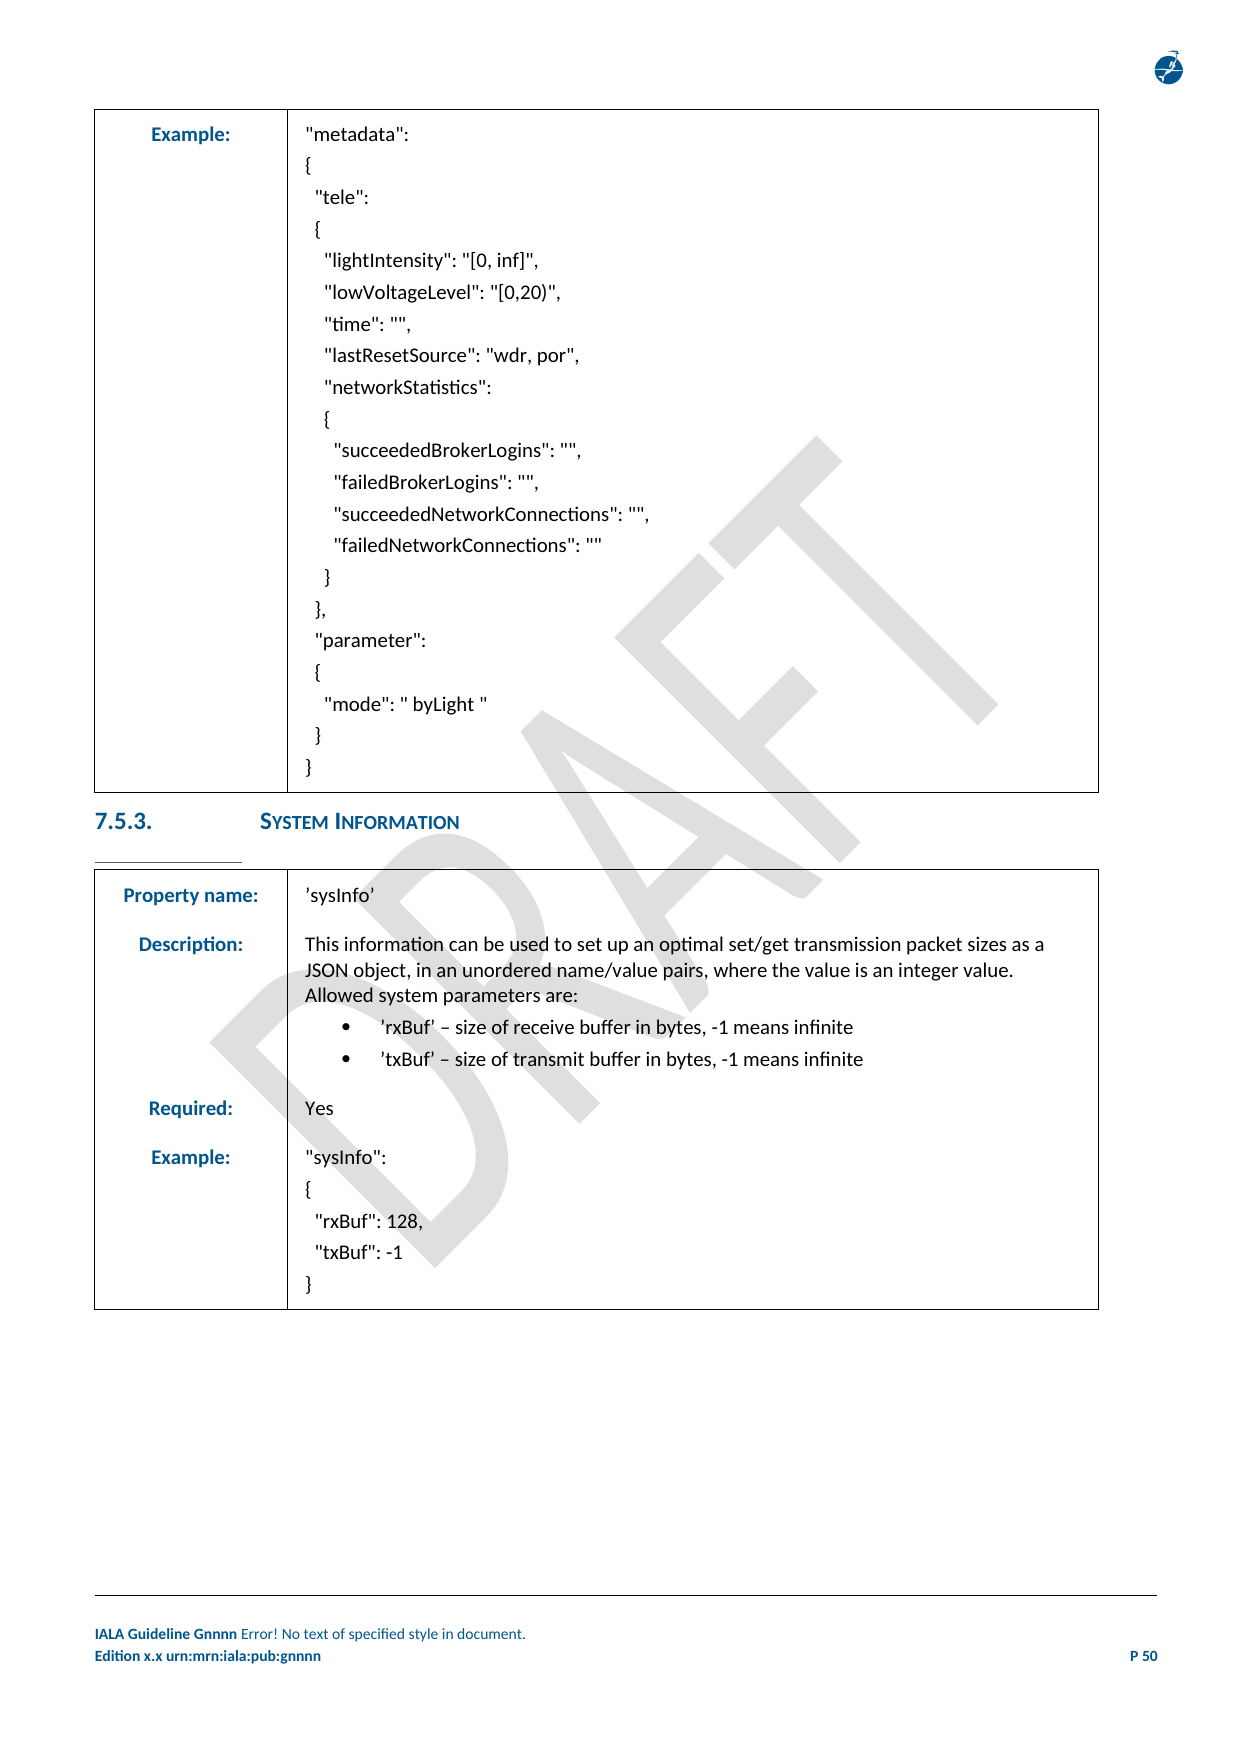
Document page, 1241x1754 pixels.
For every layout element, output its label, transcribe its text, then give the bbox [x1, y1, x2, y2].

table_cell Example: [95, 1133, 287, 1308]
table_cell "metadata": { "tele": { "lightIntensity": "[0, inf]", "lowVoltageLevel": "[0,20)", "time": "", "lastResetSource": "wdr, por", "networkStatistics": { "succeededBrokerLogins": "", "failedBrokerLogins": "", "succeededNetworkConnections": "", "failedNetworkConnections": "" } }, "parameter": { "mode": " byLight " } } [288, 110, 1098, 792]
table_header Property name: [95, 870, 287, 919]
table_cell Required: [95, 1083, 287, 1132]
table_cell "sysInfo": { "rxBuf": 128, "txBuf": -1 } [288, 1133, 1098, 1308]
table_cell Description: [95, 920, 287, 1083]
table_cell Example: [95, 110, 287, 792]
picture [1123, 0, 1241, 119]
text System Information [94, 805, 1157, 836]
table_header ’sysInfo’ [288, 870, 1098, 919]
table_cell This information can be used to set up an optimal set/get transmission packet sizes as a JSON object, in an unordered name/value pairs, where the value is an integer value. Allowed system parameters are: ’rxBuf’ – size of receive buffer in bytes, -1 means infinite ’txBuf’ – size of transmit buffer in bytes, -1 means infinite [288, 920, 1098, 1083]
table_cell Yes [288, 1083, 1098, 1132]
